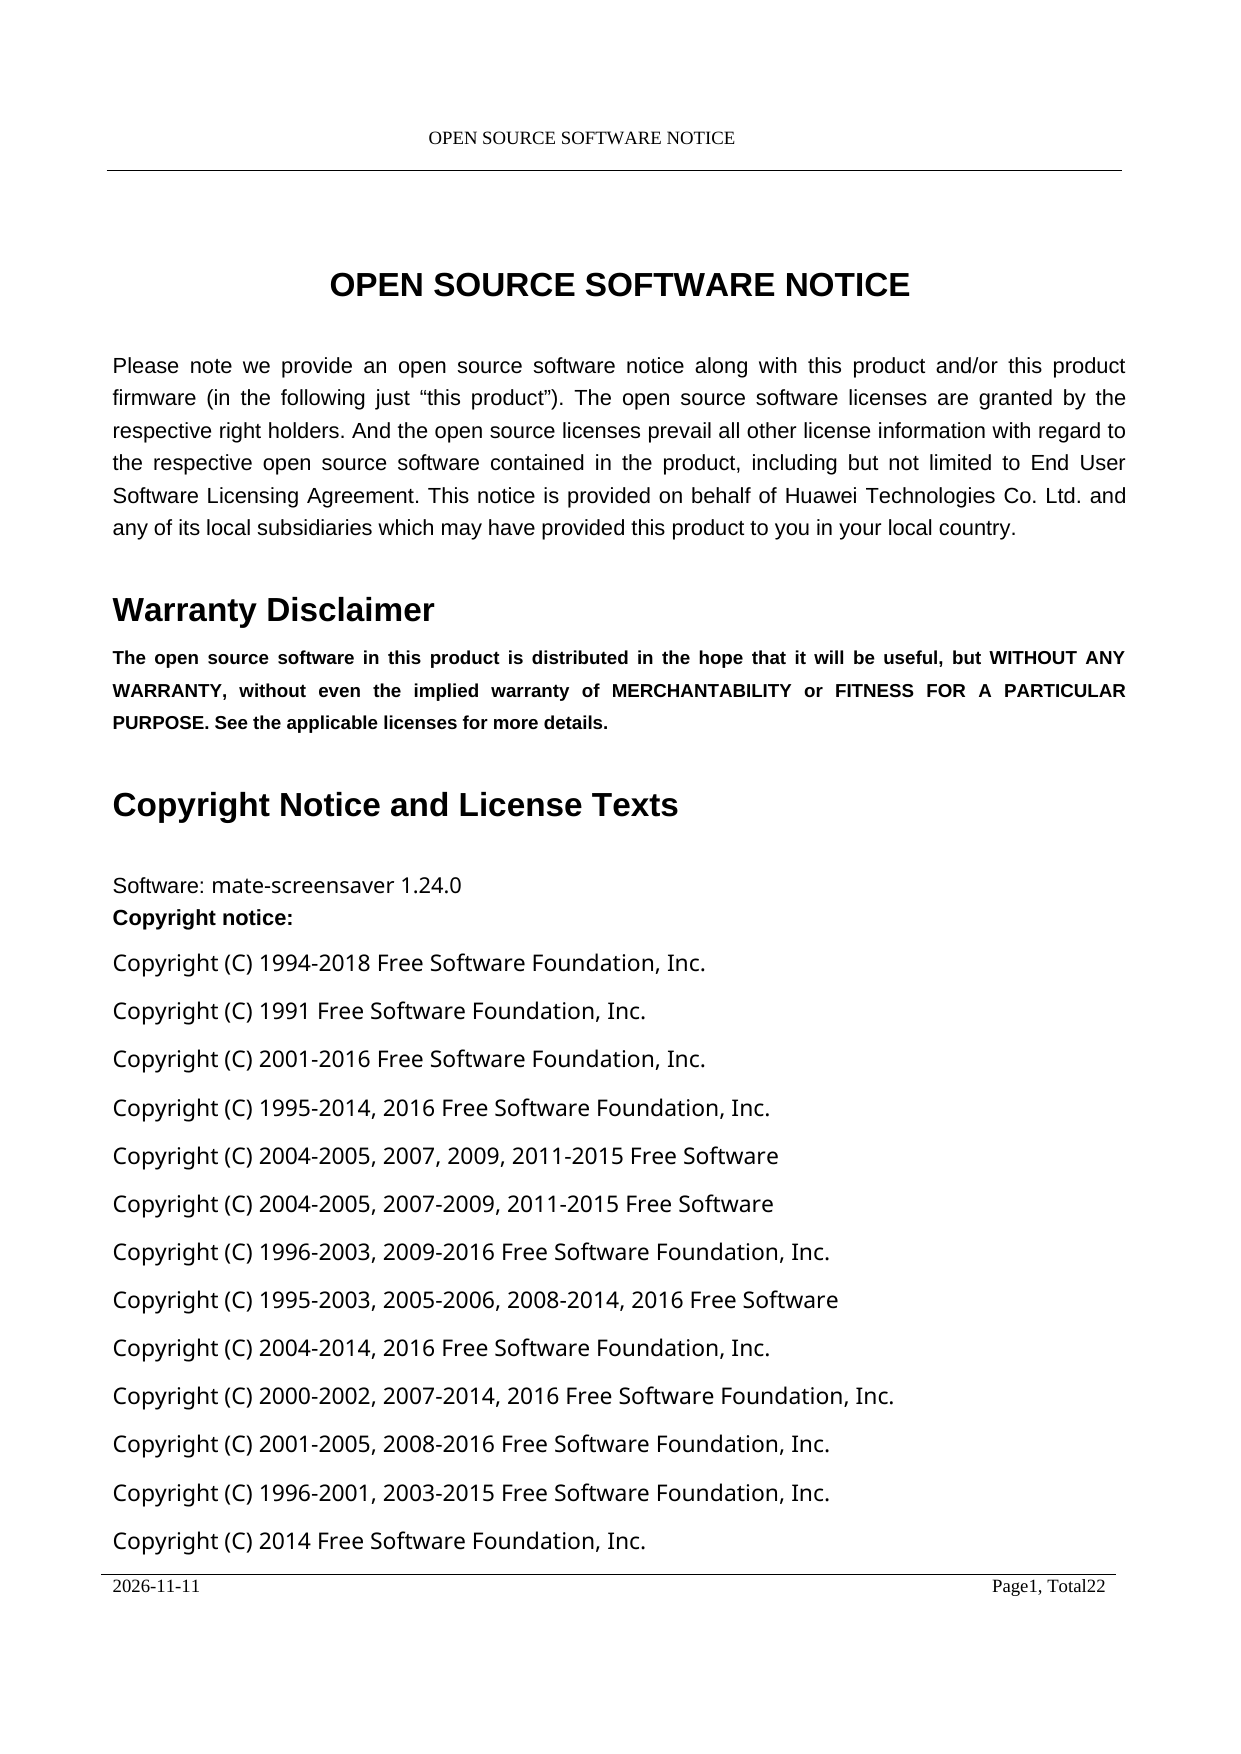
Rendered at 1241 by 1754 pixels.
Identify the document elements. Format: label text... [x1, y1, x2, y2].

text Copyright notice: [112, 901, 1128, 934]
text Copyright (C) 2001-2016 Free Software Foundation, Inc. [112, 1043, 1128, 1075]
text Copyright (C) 1995-2003, 2005-2006, 2008-2014, 2016 Free Software [112, 1283, 1128, 1316]
text Copyright (C) 1994-2018 Free Software Foundation, Inc. [112, 947, 1128, 979]
text Copyright Notice and License Texts [112, 771, 1128, 836]
text The open source software in this product is distributed in the hope that it will be useful, but WITHOUT ANY WARRANTY, without even the implied warranty of MERCHANTABILITY or FITNESS FOR A PARTICULAR PURPOSE. See the applicable licenses for more details. [112, 641, 1128, 739]
text Copyright (C) 2000-2002, 2007-2014, 2016 Free Software Foundation, Inc. [112, 1380, 1128, 1412]
text Copyright (C) 2014 Free Software Foundation, Inc. [112, 1524, 1128, 1557]
text Copyright (C) 2004-2014, 2016 Free Software Foundation, Inc. [112, 1332, 1128, 1364]
text Copyright (C) 1996-2001, 2003-2015 Free Software Foundation, Inc. [112, 1476, 1128, 1508]
text Copyright (C) 2004-2005, 2007-2009, 2011-2015 Free Software [112, 1187, 1128, 1220]
text Copyright (C) 1991 Free Software Foundation, Inc. [112, 995, 1128, 1027]
text Software: mate-screensaver 1.24.0 [112, 869, 1128, 901]
text Warranty Disclaimer [112, 576, 1128, 641]
text Copyright (C) 1996-2003, 2009-2016 Free Software Foundation, Inc. [112, 1235, 1128, 1268]
text Please note we provide an open source software notice along with this product and/or this product firmware (in the following just “this product”). The open source software licenses are granted by the respective right holders. And the open source licenses prevail all other license information with regard to the respective open source software contained in the product, including but not limited to End User Software Licensing Agreement. This notice is provided on behalf of Huawei Technologies Co. Ltd. and any of its local subsidiaries which may have provided this product to you in your local country. [112, 349, 1128, 544]
text Copyright (C) 1995-2014, 2016 Free Software Foundation, Inc. [112, 1091, 1128, 1123]
text Copyright (C) 2004-2005, 2007, 2009, 2011-2015 Free Software [112, 1139, 1128, 1172]
text Copyright (C) 2001-2005, 2008-2016 Free Software Foundation, Inc. [112, 1428, 1128, 1460]
text OPEN SOURCE SOFTWARE NOTICE [112, 251, 1128, 316]
